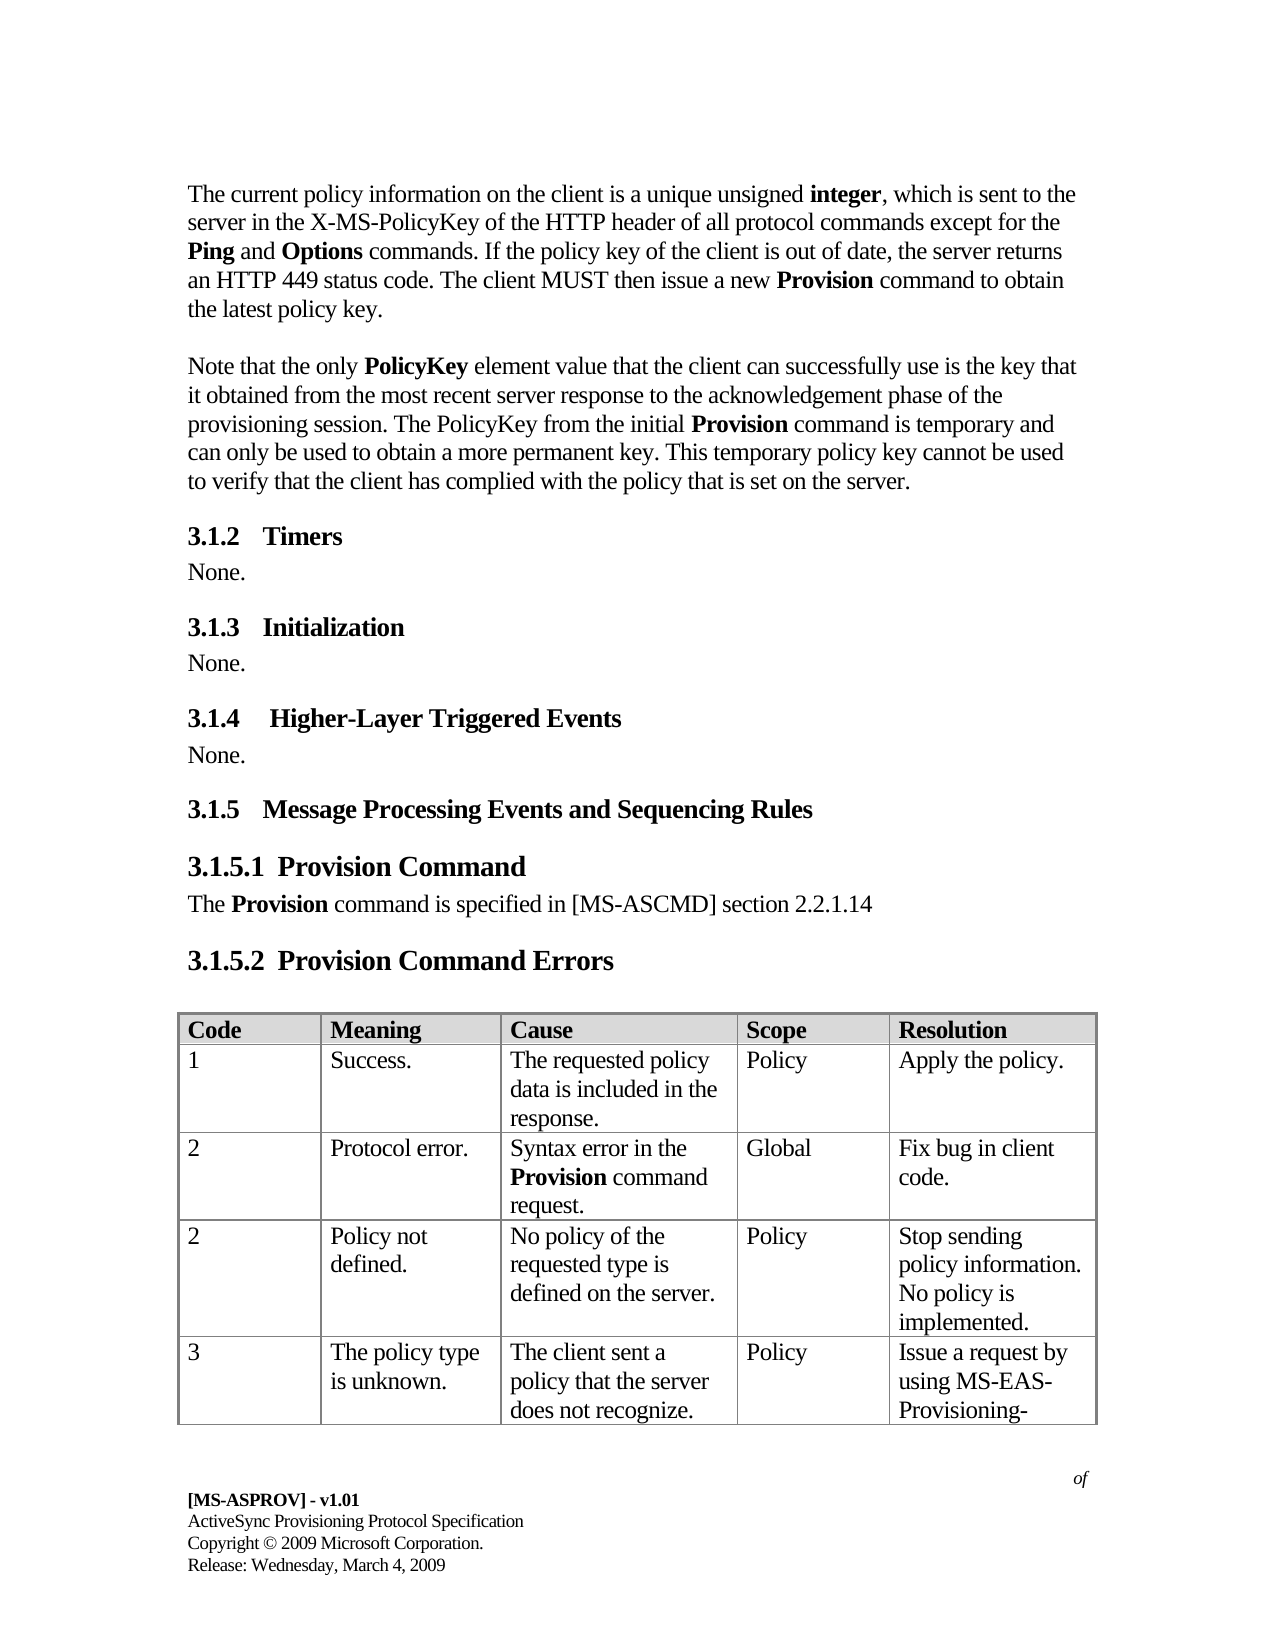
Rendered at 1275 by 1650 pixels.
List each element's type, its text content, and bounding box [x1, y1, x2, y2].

text Note that the only PolicyKey element value that the client can successfully use is the key that it obtained from the most recent server response to the acknowledgement phase of the provisioning session. The PolicyKey from the initial Provision command is temporary and can only be used to obtain a more permanent key. This temporary policy key cannot be used to verify that the client has complied with the policy that is set on the server. [187, 351, 1087, 495]
table_cell Global [738, 1133, 889, 1219]
subtitle Provision Command Errors [187, 943, 1087, 977]
table_cell Protocol error. [322, 1133, 500, 1219]
subtitle Initialization [187, 611, 1087, 642]
subtitle Higher-Layer Triggered Events [187, 702, 1087, 733]
table_cell The policy type is unknown. [322, 1337, 500, 1423]
table_cell Stop sending policy information. No policy is implemented. [890, 1221, 1095, 1336]
text The Provision command is specified in [MS-ASCMD] section 2.2.1.14 [187, 889, 1087, 918]
text The current policy information on the client is a unique unsigned integer, which is sent to the server in the X-MS-PolicyKey of the HTTP header of all protocol commands except for the Ping and Options commands. If the policy key of the client is out of date, the server returns an HTTP 449 status code. The client MUST then issue a new Provision command to obtain the latest policy key. [187, 179, 1087, 322]
table_cell Policy [738, 1221, 889, 1336]
table_cell 2 [180, 1221, 320, 1336]
table_cell Syntax error in the Provision command request. [502, 1133, 737, 1219]
table_cell The requested policy data is included in the response. [502, 1045, 737, 1131]
text None. [187, 557, 1087, 586]
subtitle Timers [187, 520, 1087, 551]
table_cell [890, 1337, 1095, 1423]
table_cell Policy [738, 1337, 889, 1423]
table_header Cause [502, 1015, 737, 1043]
table_header Code [180, 1015, 320, 1043]
table_header Scope [738, 1015, 889, 1043]
table_cell 1 [180, 1045, 320, 1131]
subtitle Message Processing Events and Sequencing Rules [187, 793, 1087, 824]
text None. [187, 740, 1087, 768]
table_cell No policy of the requested type is defined on the server. [502, 1221, 737, 1336]
table_cell Policy not defined. [322, 1221, 500, 1336]
table_cell Fix bug in client code. [890, 1133, 1095, 1219]
table_header Meaning [322, 1015, 500, 1043]
table_header Resolution [890, 1015, 1095, 1043]
subtitle Provision Command [187, 849, 1087, 883]
table_cell 2 [180, 1133, 320, 1219]
text None. [187, 648, 1087, 677]
table_cell Success. [322, 1045, 500, 1131]
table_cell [502, 1337, 737, 1423]
table_cell Policy [738, 1045, 889, 1131]
table_cell Apply the policy. [890, 1045, 1095, 1131]
table_cell 3 [180, 1337, 320, 1423]
